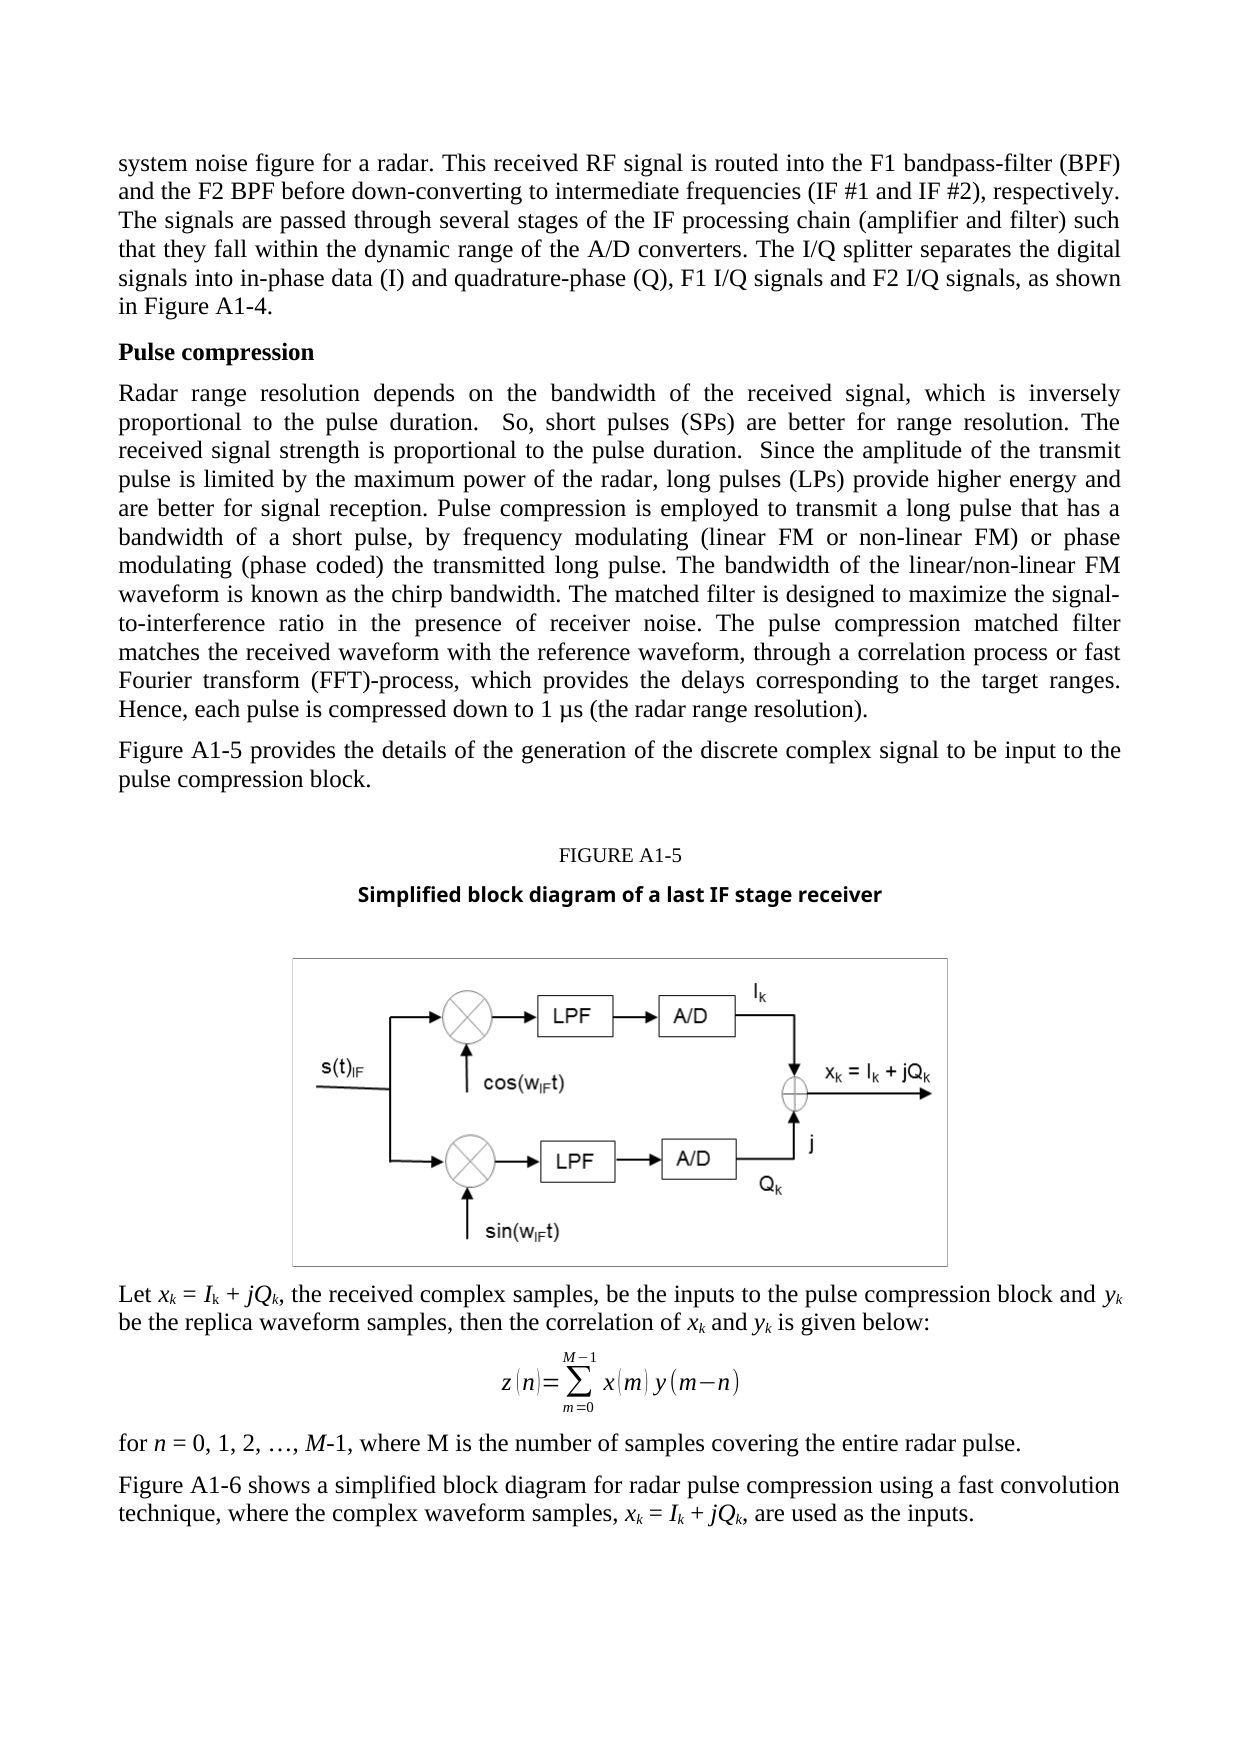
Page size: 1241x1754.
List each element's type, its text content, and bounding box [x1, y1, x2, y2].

text Figure A1-6 shows a simplified block diagram for radar pulse compression using a fast convolution technique, where the complex waveform samples, xk = Ik + jQk, are used as the inputs. [118, 1470, 1122, 1527]
text Simplified block diagram of a last IF stage receiver [118, 880, 1122, 908]
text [118, 148, 1122, 320]
picture [292, 958, 948, 1267]
text Radar range resolution depends on the bandwidth of the received signal, which is inversely proportional to the pulse duration. So, short pulses (SPs) are better for range resolution. The received signal strength is proportional to the pulse duration. Since the amplitude of the transmit pulse is limited by the maximum power of the radar, long pulses (LPs) provide higher energy and are better for signal reception. Pulse compression is employed to transmit a long pulse that has a bandwidth of a short pulse, by frequency modulating (linear FM or non-linear FM) or phase modulating (phase coded) the transmitted long pulse. The bandwidth of the linear/non-linear FM waveform is known as the chirp bandwidth. The matched filter is designed to maximize the signal-to-interference ratio in the presence of receiver noise. The pulse compression matched filter matches the received waveform with the reference waveform, through a correlation process or fast Fourier transform (FFT)-process, which provides the delays corresponding to the target ranges. Hence, each pulse is compressed down to 1 µs (the radar range resolution). [118, 378, 1122, 723]
text Pulse compression [118, 337, 1122, 366]
text Let xk = Ik + jQk, the received complex samples, be the inputs to the pulse compression block and yk be the replica waveform samples, then the correlation of xk and yk is given below: [118, 1279, 1122, 1336]
text Figure A1-5 [118, 843, 1122, 867]
text for n = 0, 1, 2, …, M-1, where M is the number of samples covering the entire radar pulse. [118, 1428, 1122, 1457]
text Figure A1-5 provides the details of the generation of the discrete complex signal to be input to the pulse compression block. [118, 736, 1122, 793]
